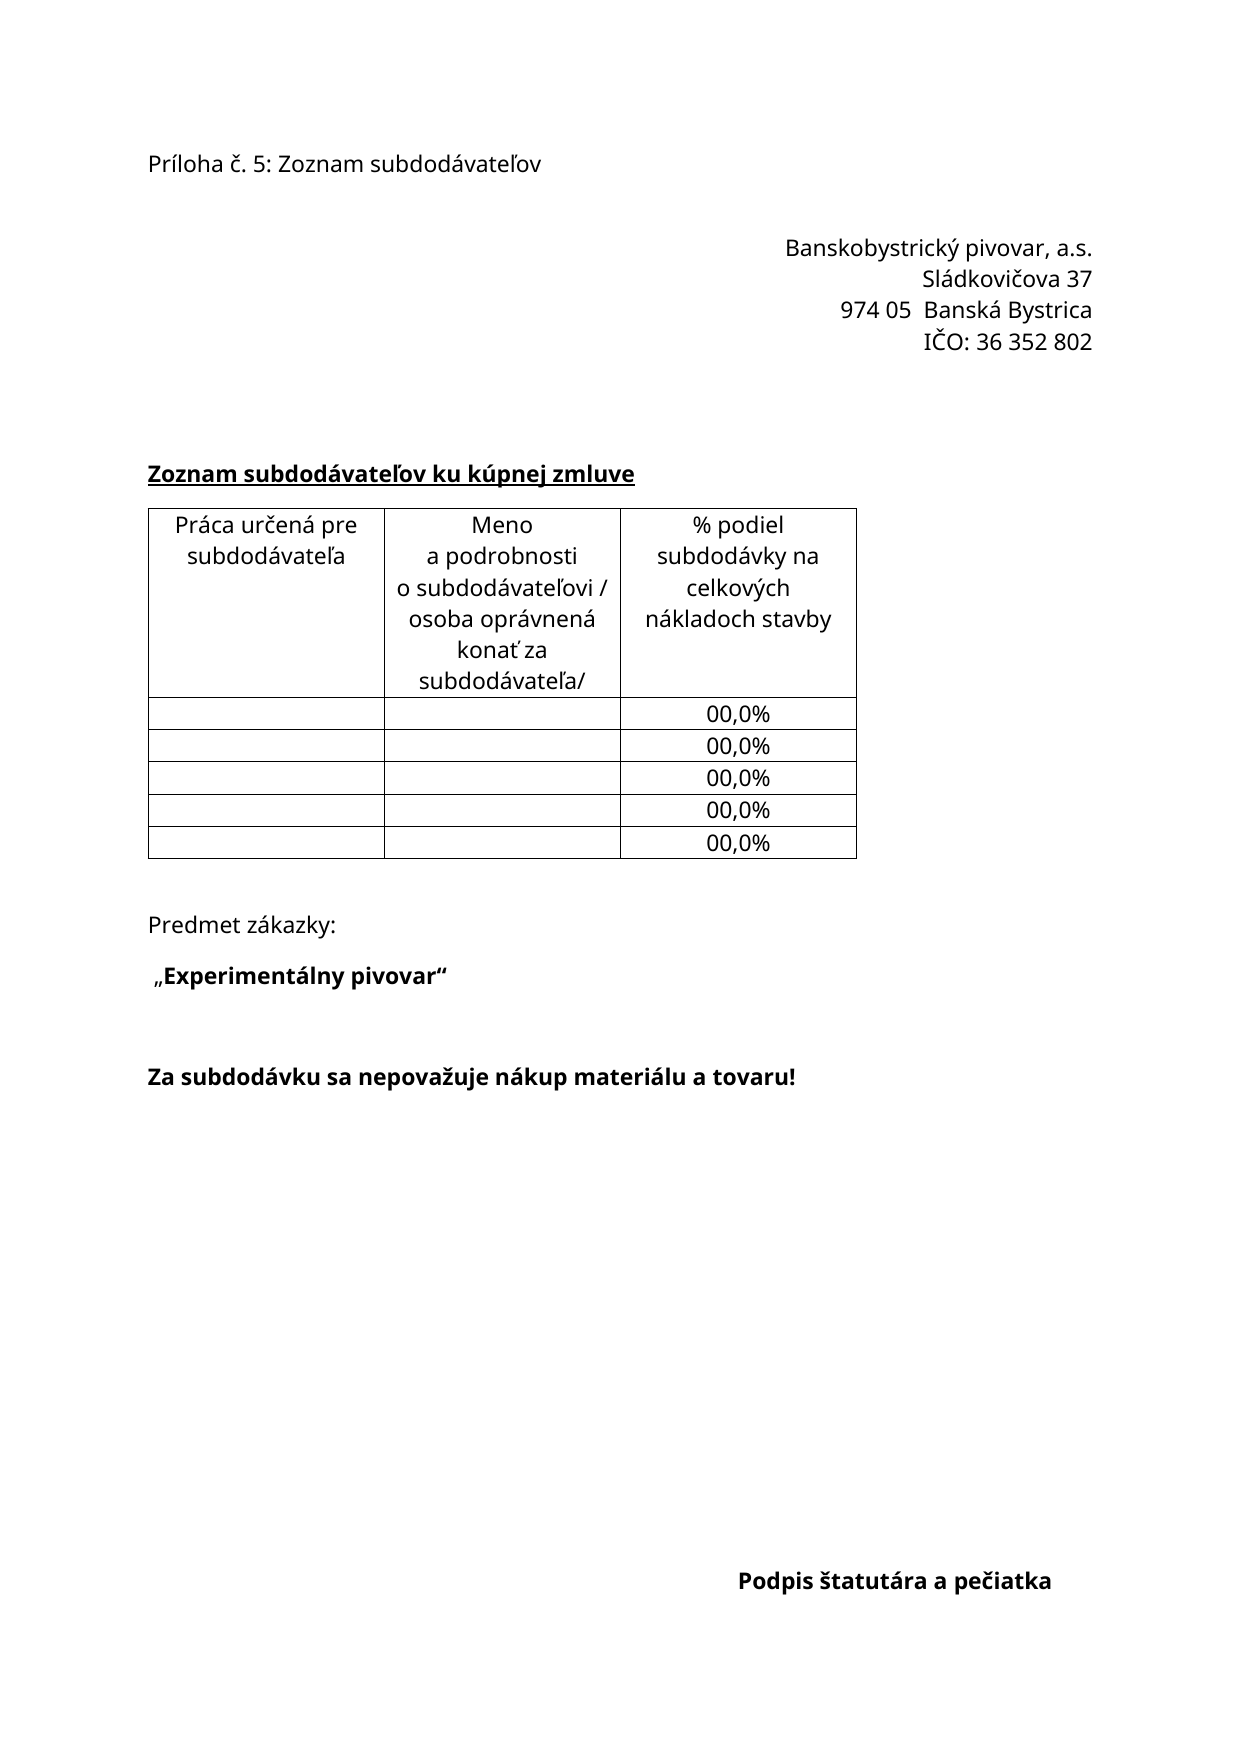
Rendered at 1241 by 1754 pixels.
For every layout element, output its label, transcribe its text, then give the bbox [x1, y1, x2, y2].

text 974 05 Banská Bystrica [148, 294, 1093, 326]
table_cell [385, 730, 620, 761]
table_cell [149, 827, 384, 858]
table_header Práca určená pre subdodávateľa [149, 509, 384, 697]
text Predmet zákazky: [148, 909, 1093, 941]
table_cell 00,0% [621, 698, 856, 729]
text Zoznam subdodávateľov ku kúpnej zmluve [148, 458, 1093, 489]
text Banskobystrický pivovar, a.s. [148, 232, 1093, 263]
text Podpis štatutára a pečiatka [148, 1565, 1093, 1596]
table_cell [385, 762, 620, 793]
table_cell 00,0% [621, 827, 856, 858]
text Príloha č. 5: Zoznam subdodávateľov [148, 148, 1093, 179]
text „Experimentálny pivovar“ [148, 960, 1093, 991]
table_cell [149, 762, 384, 793]
text Za subdodávku sa nepovažuje nákup materiálu a tovaru! [148, 1061, 1093, 1092]
text Sládkovičova 37 [148, 263, 1093, 294]
table_cell [385, 795, 620, 826]
table_cell [149, 730, 384, 761]
table_cell [385, 827, 620, 858]
table_cell 00,0% [621, 795, 856, 826]
table_cell 00,0% [621, 762, 856, 793]
text IČO: 36 352 802 [148, 326, 1093, 357]
table_cell 00,0% [621, 730, 856, 761]
table_header % podiel subdodávky na celkových nákladoch stavby [621, 509, 856, 697]
table_cell [385, 698, 620, 729]
table_header Meno a podrobnosti o subdodávateľovi / osoba oprávnená konať za subdodávateľa/ [385, 509, 620, 697]
table_cell [149, 698, 384, 729]
table_cell [149, 795, 384, 826]
